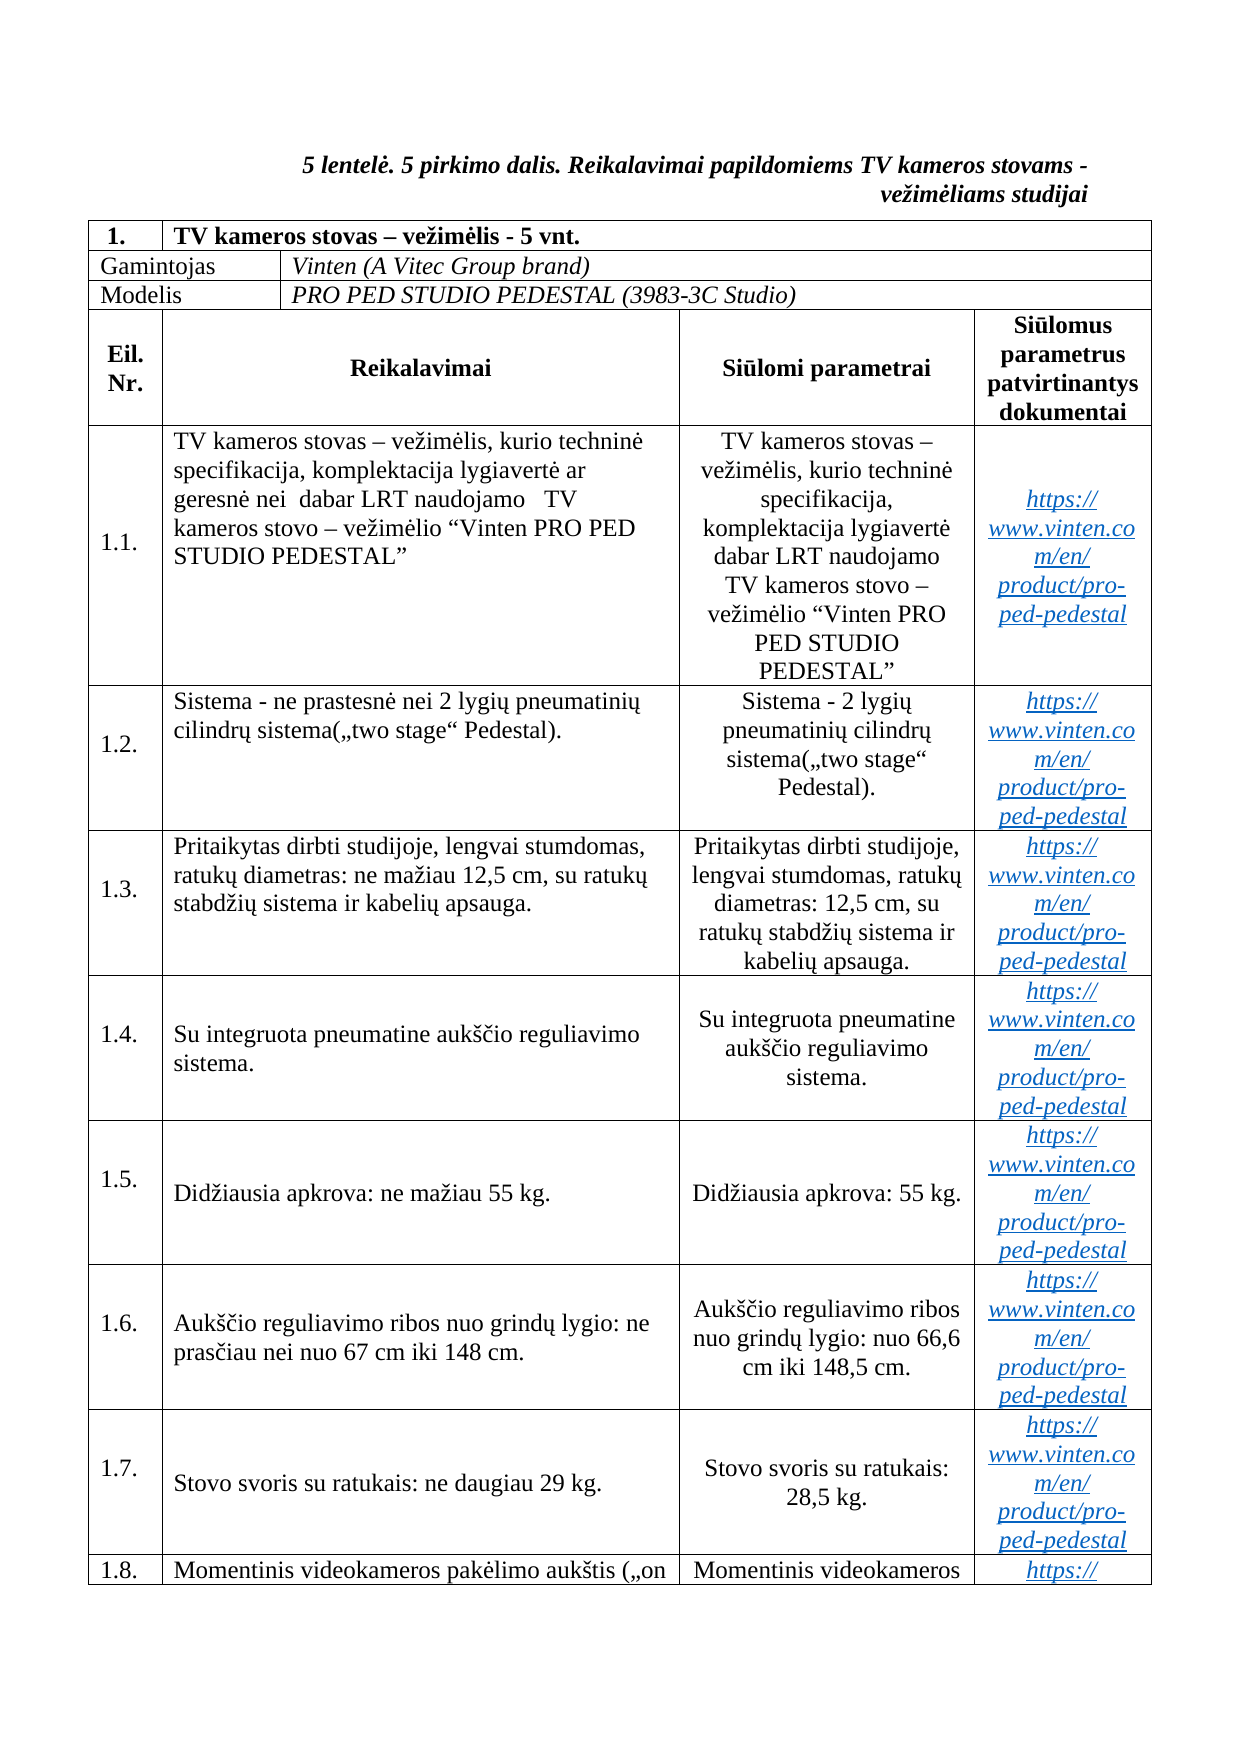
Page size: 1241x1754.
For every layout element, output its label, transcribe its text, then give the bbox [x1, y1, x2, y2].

table_cell [89, 831, 162, 975]
table_cell [89, 1555, 162, 1584]
table_cell Sistema - 2 lygių pneumatinių cilindrų sistema(„two stage“ Pedestal). [680, 686, 974, 830]
table_cell Vinten (A Vitec Group brand) [281, 251, 1151, 279]
table_cell TV kameros stovas – vežimėlis, kurio techninė specifikacija, komplektacija lygiavertė dabar LRT naudojamo TV kameros stovo – vežimėlio “Vinten PRO PED STUDIO PEDESTAL” [680, 426, 974, 685]
table_cell TV kameros stovas – vežimėlis, kurio techninė specifikacija, komplektacija lygiavertė ar geresnė nei dabar LRT naudojamo TV kameros stovo – vežimėlio “Vinten PRO PED STUDIO PEDESTAL” [163, 426, 679, 685]
table_cell [89, 686, 162, 830]
text 5 lentelė. 5 pirkimo dalis. Reikalavimai papildomiems TV kameros stovams -vežimėliams studijai [225, 150, 1090, 207]
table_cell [163, 1555, 679, 1584]
table_cell Pritaikytas dirbti studijoje, lengvai stumdomas, ratukų diametras: 12,5 cm, su ratukų stabdžių sistema ir kabelių apsauga. [680, 831, 974, 975]
table_cell [89, 1410, 162, 1554]
table_cell https://www.vinten.com/en/product/pro-ped-pedestal [975, 426, 1151, 685]
table_cell Reikalavimai [163, 310, 679, 425]
table_cell Sistema - ne prastesnė nei 2 lygių pneumatinių cilindrų sistema(„two stage“ Pedestal). [163, 686, 679, 830]
table_cell https://www.vinten.com/en/product/pro-ped-pedestal [975, 976, 1151, 1119]
table_cell https://www.vinten.com/en/product/pro-ped-pedestal [975, 831, 1151, 975]
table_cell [975, 1555, 1151, 1584]
table_cell Pritaikytas dirbti studijoje, lengvai stumdomas, ratukų diametras: ne mažiau 12,5 cm, su ratukų stabdžių sistema ir kabelių apsauga. [163, 831, 679, 975]
table_cell Eil. Nr. [89, 310, 162, 425]
table_cell https://www.vinten.com/en/product/pro-ped-pedestal [975, 686, 1151, 830]
table_cell Su integruota pneumatine aukščio reguliavimo sistema. [163, 976, 679, 1119]
table_cell https://www.vinten.com/en/product/pro-ped-pedestal [975, 1265, 1151, 1409]
table_cell Siūlomi parametrai [680, 310, 974, 425]
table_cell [680, 1555, 974, 1584]
table_header TV kameros stovas – vežimėlis - 5 vnt. [163, 221, 1151, 250]
table_header [89, 221, 162, 250]
table_cell [89, 976, 162, 1119]
table_cell [89, 426, 162, 685]
table_cell Siūlomus parametrus patvirtinantys dokumentai [975, 310, 1151, 425]
table_cell Aukščio reguliavimo ribos nuo grindų lygio: nuo 66,6 cm iki 148,5 cm. [680, 1265, 974, 1409]
table_cell Modelis [89, 281, 280, 309]
table_cell Stovo svoris su ratukais: 28,5 kg. [680, 1410, 974, 1554]
table_cell Didžiausia apkrova: ne mažiau 55 kg. [163, 1121, 679, 1264]
table_cell Stovo svoris su ratukais: ne daugiau 29 kg. [163, 1410, 679, 1554]
table_cell [89, 1121, 162, 1264]
table_cell Su integruota pneumatine aukščio reguliavimo sistema. [680, 976, 974, 1119]
table_cell Gamintojas [89, 251, 280, 279]
table_cell https://www.vinten.com/en/product/pro-ped-pedestal [975, 1410, 1151, 1554]
table_cell [89, 1265, 162, 1409]
table_cell PRO PED STUDIO PEDESTAL (3983-3C Studio) [281, 281, 1151, 309]
table_cell Didžiausia apkrova: 55 kg. [680, 1121, 974, 1264]
table_cell Aukščio reguliavimo ribos nuo grindų lygio: ne prasčiau nei nuo 67 cm iki 148 cm. [163, 1265, 679, 1409]
table_cell https://www.vinten.com/en/product/pro-ped-pedestal [975, 1121, 1151, 1264]
